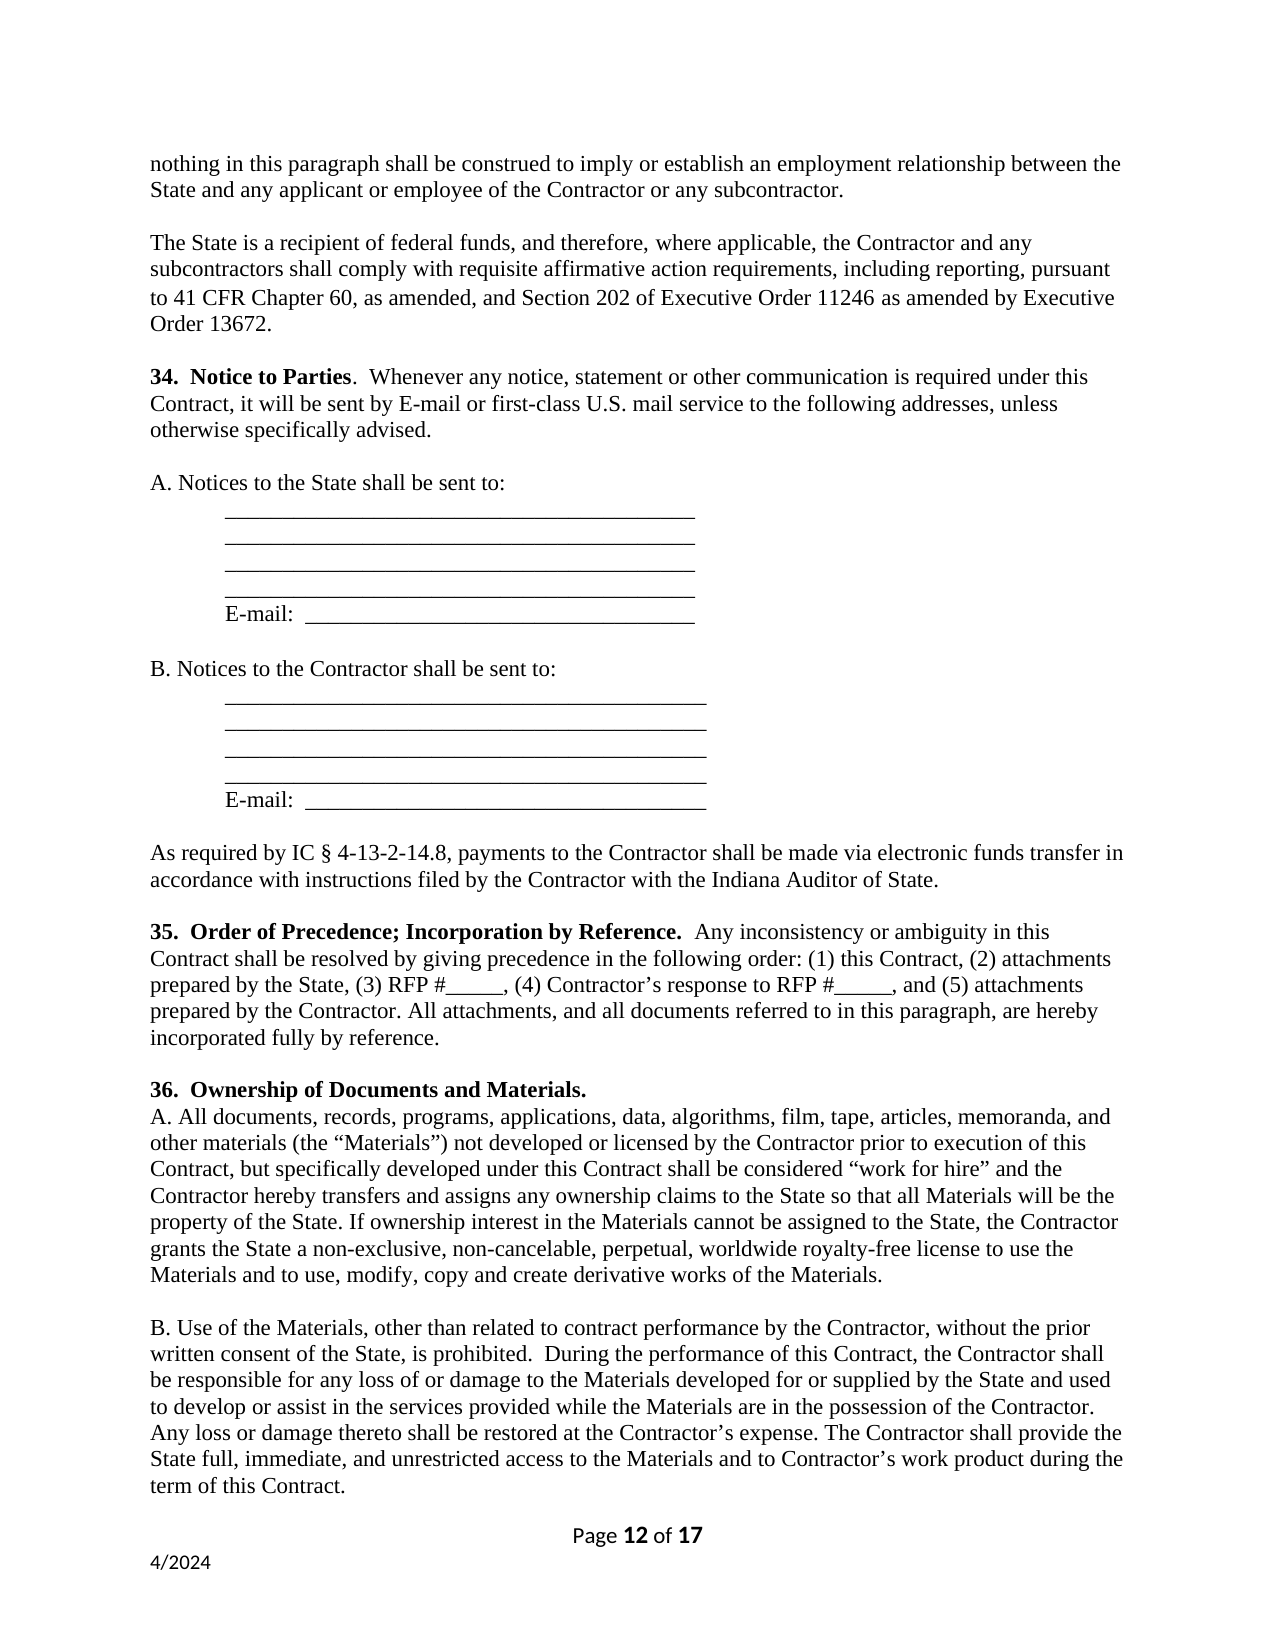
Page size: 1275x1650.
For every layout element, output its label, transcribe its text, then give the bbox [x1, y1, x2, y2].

text __________________________________________ [150, 734, 1125, 760]
text _________________________________________ [150, 495, 1125, 521]
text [150, 150, 1125, 203]
text 36. Ownership of Documents and Materials. [150, 1076, 1125, 1103]
text B. Notices to the Contractor shall be sent to: [150, 655, 1125, 681]
text A. Notices to the State shall be sent to: [150, 469, 1125, 495]
text __________________________________________ [150, 760, 1125, 787]
text E-mail: ___________________________________ [150, 787, 1125, 813]
text As required by IC § 4-13-2-14.8, payments to the Contractor shall be made via electronic funds transfer in accordance with instructions filed by the Contractor with the Indiana Auditor of State. [150, 839, 1125, 892]
text 34. Notice to Parties. Whenever any notice, statement or other communication is required under this Contract, it will be sent by E-mail or first-class U.S. mail service to the following addresses, unless otherwise specifically advised. [150, 363, 1125, 442]
text _________________________________________ [150, 521, 1125, 548]
text _________________________________________ [150, 548, 1125, 574]
text _________________________________________ [150, 574, 1125, 600]
text 35. Order of Precedence; Incorporation by Reference. Any inconsistency or ambiguity in this Contract shall be resolved by giving precedence in the following order: (1) this Contract, (2) attachments prepared by the State, (3) RFP #_____, (4) Contractor’s response to RFP #_____, and (5) attachments prepared by the Contractor. All attachments, and all documents referred to in this paragraph, are hereby incorporated fully by reference. [150, 918, 1125, 1050]
text __________________________________________ [150, 707, 1125, 734]
text __________________________________________ [150, 681, 1125, 707]
text E-mail: __________________________________ [150, 600, 1125, 627]
text B. Use of the Materials, other than related to contract performance by the Contractor, without the prior written consent of the State, is prohibited. During the performance of this Contract, the Contractor shall be responsible for any loss of or damage to the Materials developed for or supplied by the State and used to develop or assist in the services provided while the Materials are in the possession of the Contractor. Any loss or damage thereto shall be restored at the Contractor’s expense. The Contractor shall provide the State full, immediate, and unrestricted access to the Materials and to Contractor’s work product during the term of this Contract. [150, 1314, 1125, 1498]
text A. All documents, records, programs, applications, data, algorithms, film, tape, articles, memoranda, and other materials (the “Materials”) not developed or licensed by the Contractor prior to execution of this Contract, but specifically developed under this Contract shall be considered “work for hire” and the Contractor hereby transfers and assigns any ownership claims to the State so that all Materials will be the property of the State. If ownership interest in the Materials cannot be assigned to the State, the Contractor grants the State a non-exclusive, non-cancelable, perpetual, worldwide royalty-free license to use the Materials and to use, modify, copy and create derivative works of the Materials. [150, 1103, 1125, 1287]
text The State is a recipient of federal funds, and therefore, where applicable, the Contractor and any subcontractors shall comply with requisite affirmative action requirements, including reporting, pursuant to 41 CFR Chapter 60, as amended, and Section 202 of Executive Order 11246 as amended by Executive Order 13672. [150, 229, 1125, 337]
